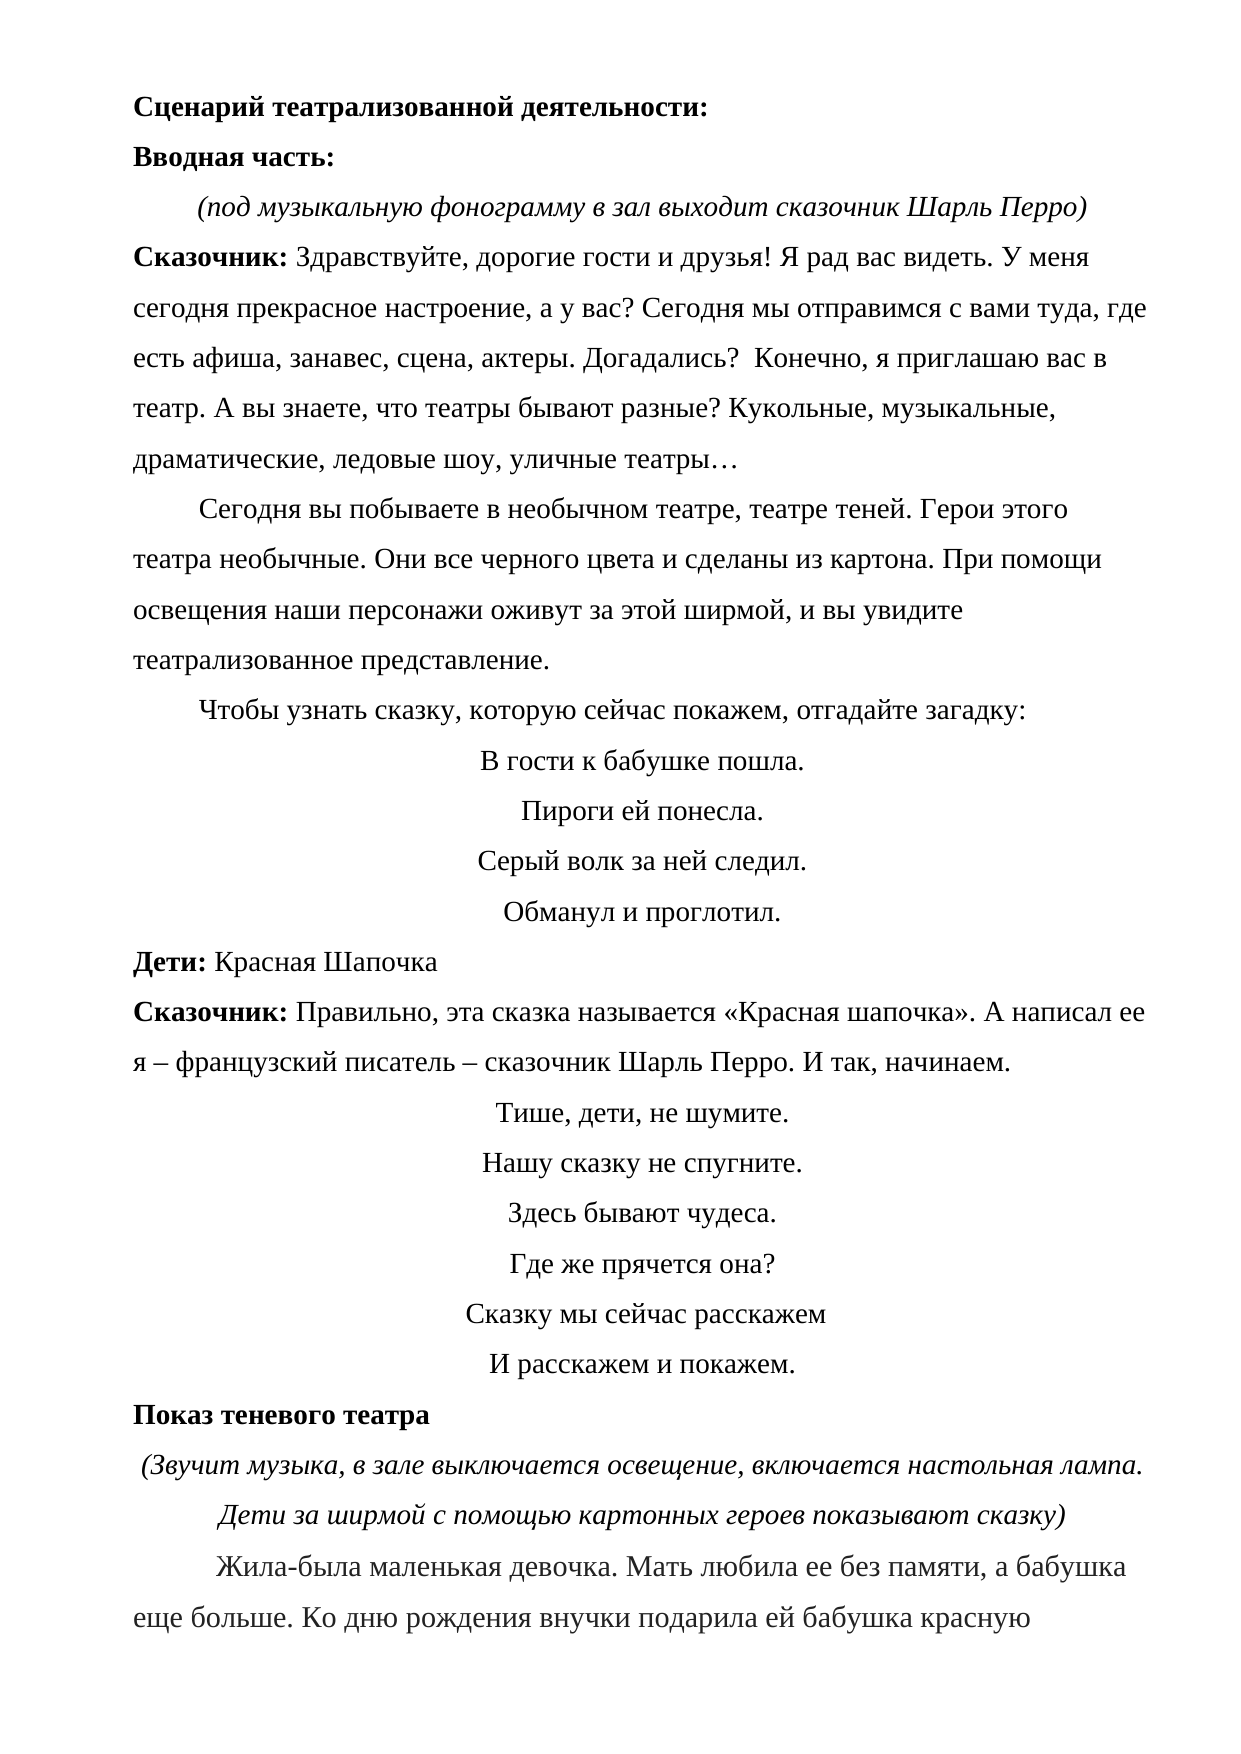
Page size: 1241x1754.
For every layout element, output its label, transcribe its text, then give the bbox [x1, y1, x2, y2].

text Тише, дети, не шумите. [133, 1095, 1152, 1128]
text Пироги ей понесла. [133, 793, 1152, 827]
text Вводная часть: [133, 139, 1152, 172]
text Обманул и проглотил. [133, 894, 1152, 927]
text Сценарий театрализованной деятельности: [133, 89, 1152, 122]
text Чтобы узнать сказку, которую сейчас покажем, отгадайте загадку: [133, 692, 1152, 726]
text В гости к бабушке пошла. [133, 743, 1152, 776]
text Дети: Красная Шапочка [133, 944, 1152, 977]
text Сказочник: Правильно, эта сказка называется «Красная шапочка». А написал ее я – французский писатель – сказочник Шарль Перро. И так, начинаем. [133, 994, 1152, 1078]
text Где же прячется она? [133, 1246, 1152, 1279]
text (Звучит музыка, в зале выключается освещение, включается настольная лампа. Дети за ширмой с помощью картонных героев показывают сказку) [133, 1447, 1152, 1531]
text Сказку мы сейчас расскажем [133, 1296, 1152, 1330]
text (под музыкальную фонограмму в зал выходит сказочник Шарль Перро) [133, 189, 1152, 223]
text Показ теневого театра [133, 1397, 1152, 1430]
text И расскажем и покажем. [133, 1346, 1152, 1380]
text Сказочник: Здравствуйте, дорогие гости и друзья! Я рад вас видеть. У меня сегодня прекрасное настроение, а у вас? Сегодня мы отправимся с вами туда, где есть афиша, занавес, сцена, актеры. Догадались? Конечно, я приглашаю вас в театр. А вы знаете, что театры бывают разные? Кукольные, музыкальные, драматические, ледовые шоу, уличные театры… [133, 239, 1152, 474]
text Сегодня вы побываете в необычном театре, театре теней. Герои этого театра необычные. Они все черного цвета и сделаны из картона. При помощи освещения наши персонажи оживут за этой ширмой, и вы увидите театрализованное представление. [133, 491, 1152, 676]
text Нашу сказку не спугните. [133, 1145, 1152, 1179]
text Серый волк за ней следил. [133, 843, 1152, 877]
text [133, 1548, 1152, 1634]
text Здесь бывают чудеса. [133, 1196, 1152, 1229]
